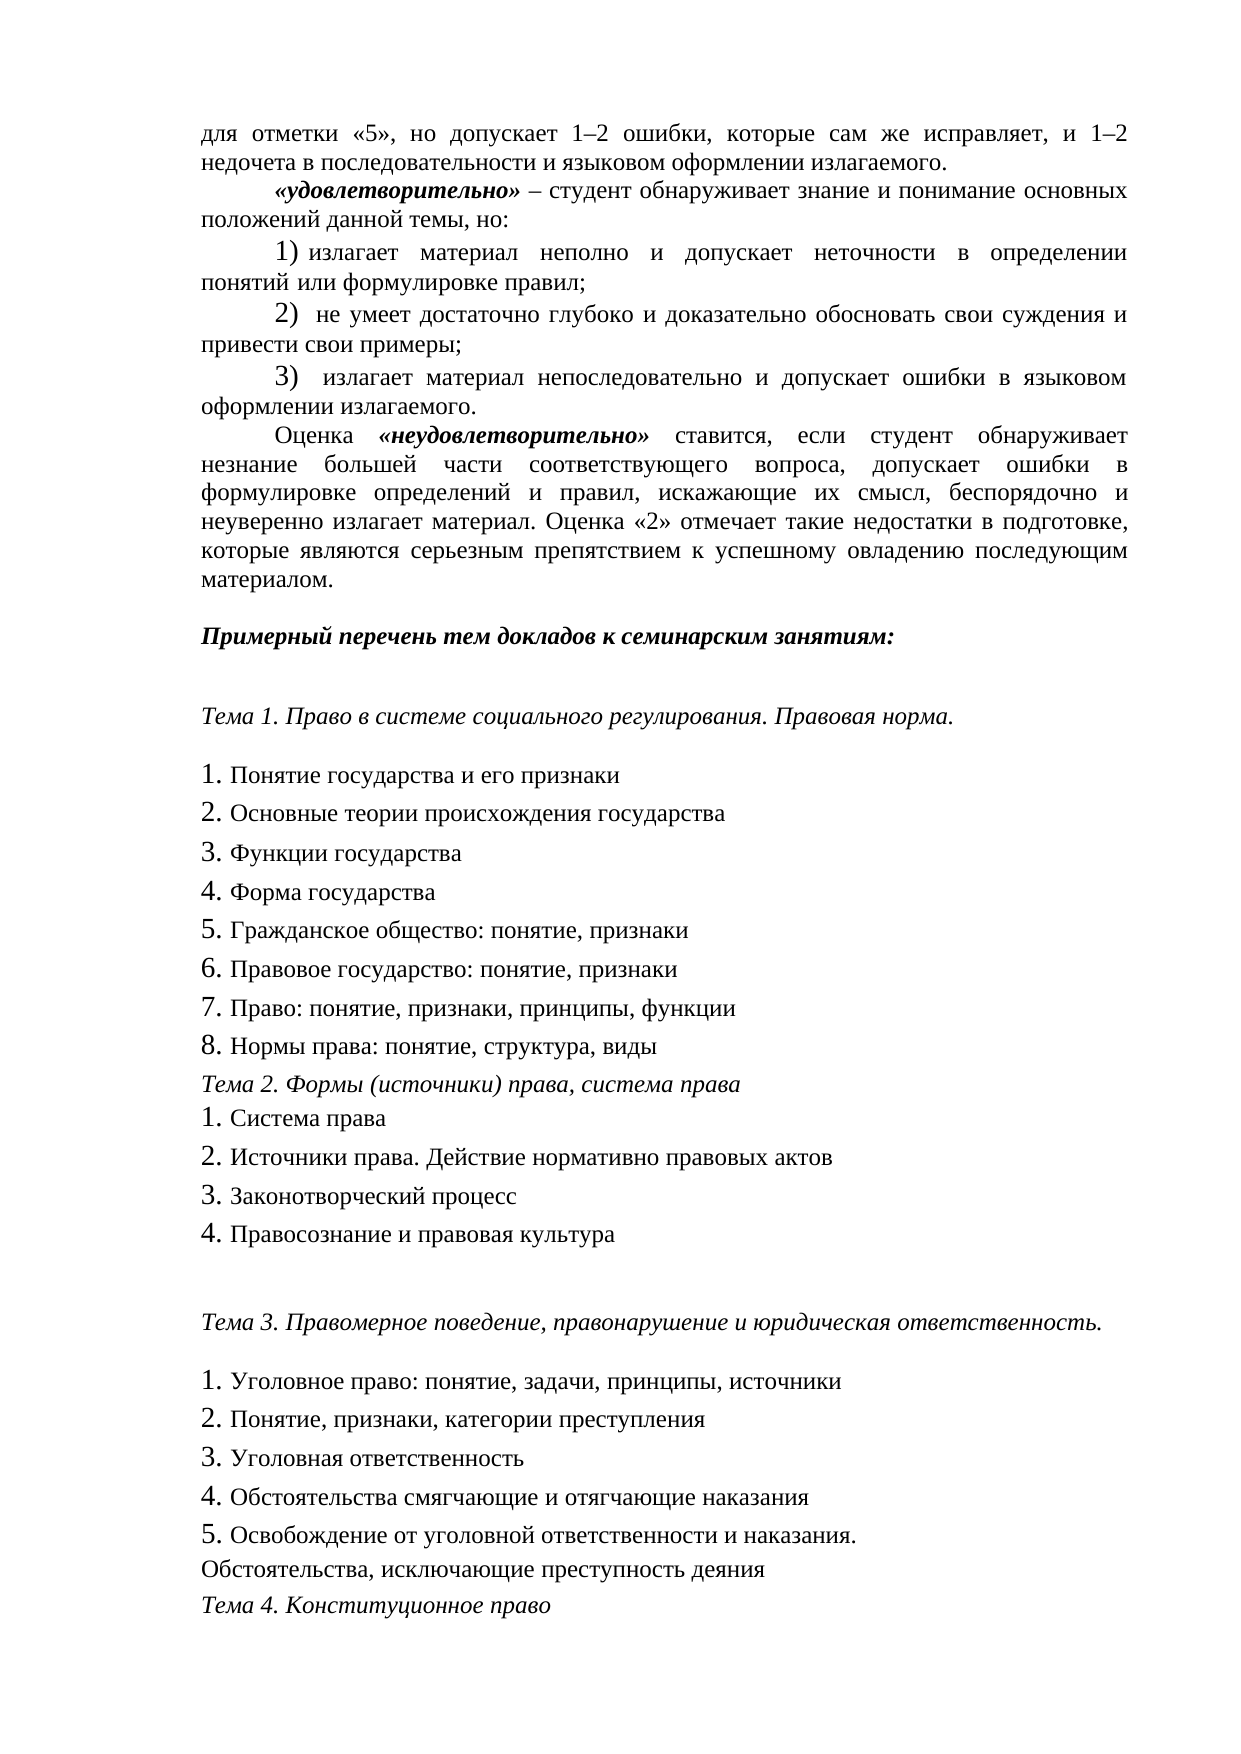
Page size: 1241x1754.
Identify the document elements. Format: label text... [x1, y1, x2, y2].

list Источники права. Действие нормативно правовых актов [201, 1138, 1152, 1172]
text Тема 1. Право в системе социального регулирования. Правовая норма. [201, 701, 1152, 730]
list Форма государства [201, 873, 1152, 907]
text Тема 3. Правомерное поведение, правонарушение и юридическая ответственность. [201, 1307, 1152, 1336]
list Понятие, признаки, категории преступления [201, 1401, 1152, 1434]
list Понятие государства и его признаки [201, 756, 1152, 789]
list Правосознание и правовая культура [201, 1215, 1152, 1249]
text Тема 4. Конституционное право [201, 1587, 1152, 1621]
list Уголовная ответственность [201, 1439, 1152, 1473]
list излагает материал неполно и допускает неточности в определении понятий или формулировке правил; [201, 233, 1127, 295]
text «удовлетворительно» – студент обнаруживает знание и понимание основных положений данной темы, но: [201, 176, 1128, 233]
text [201, 118, 1128, 176]
list Освобождение от уголовной ответственности и наказания. Обстоятельства, исключающие преступность деяния [201, 1516, 977, 1583]
list излагает материал непоследовательно и допускает ошибки в языковом оформлении излагаемого. [201, 358, 1128, 420]
list Обстоятельства смягчающие и отягчающие наказания [201, 1478, 1152, 1511]
list Законотворческий процесс [201, 1177, 1152, 1210]
list Нормы права: понятие, структура, виды [201, 1027, 1152, 1061]
list не умеет достаточно глубоко и доказательно обосновать свои суждения и привести свои примеры; [201, 295, 1128, 358]
text Тема 2. Формы (источники) права, система права [201, 1066, 1152, 1099]
list Основные теории происхождения государства [201, 794, 1152, 828]
list Уголовное право: понятие, задачи, принципы, источники [201, 1362, 1152, 1395]
list Правовое государство: понятие, признаки [201, 950, 1152, 984]
list Право: понятие, признаки, принципы, функции [201, 989, 1152, 1022]
list Система права [201, 1099, 1152, 1133]
list Гражданское общество: понятие, признаки [201, 912, 1152, 945]
list Функции государства [201, 834, 1152, 868]
text Оценка «неудовлетворительно» ставится, если студент обнаруживает незнание большей части соответствующего вопроса, допускает ошибки в формулировке определений и правил, искажающие их смысл, беспорядочно и неуверенно излагает материал. Оценка «2» отмечает такие недостатки в подготовке, которые являются серьезным препятствием к успешному овладению последующим материалом. [201, 420, 1128, 592]
subtitle Примерный перечень тем докладов к семинарским занятиям: [201, 621, 1152, 650]
